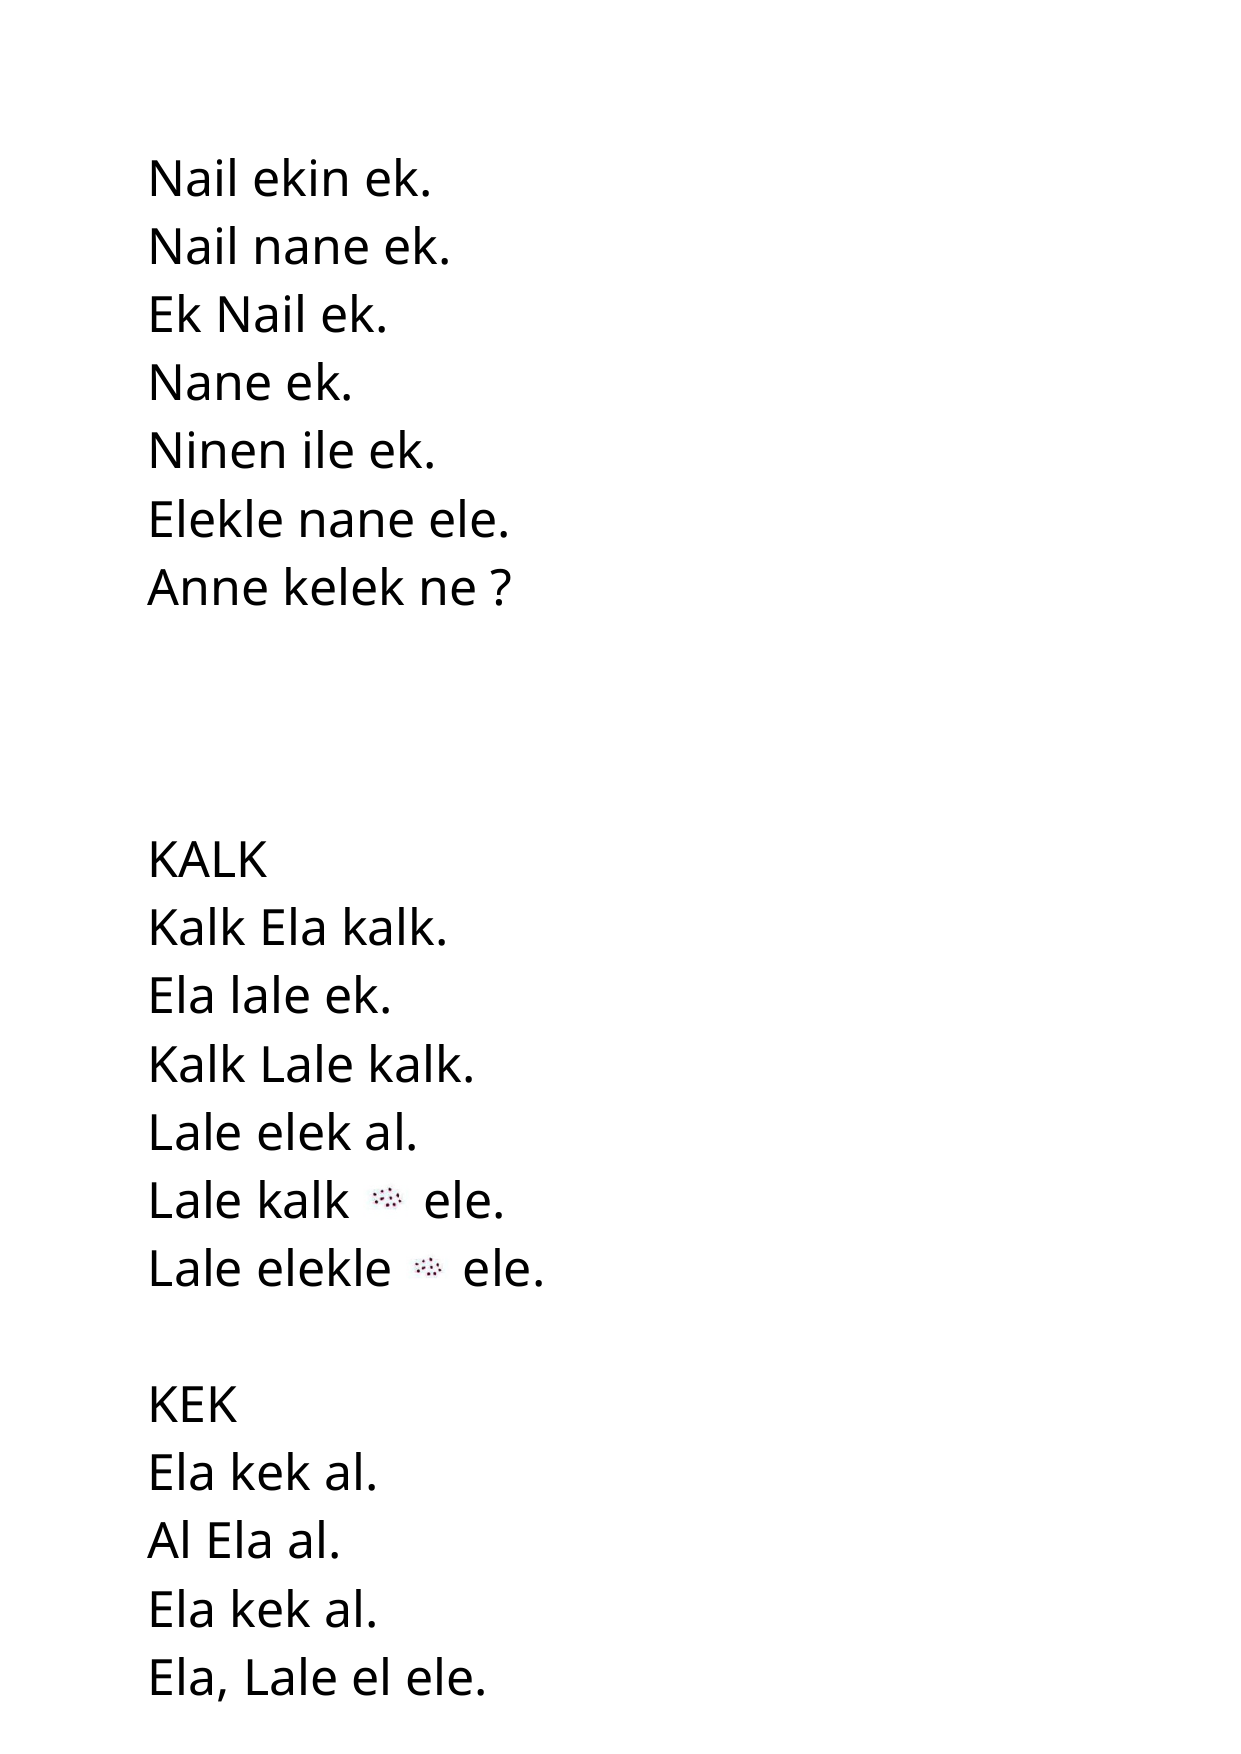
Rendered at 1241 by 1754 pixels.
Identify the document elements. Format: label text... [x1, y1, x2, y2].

text KALK [148, 824, 1144, 892]
text Lale kalk ele. [148, 1165, 1144, 1233]
text Lale elek al. [148, 1097, 1144, 1165]
text Nail nane ek. [148, 211, 1144, 279]
text Ela kek al. [148, 1437, 1144, 1506]
text Ela lale ek. [148, 961, 1144, 1029]
picture [363, 1174, 411, 1219]
text Ninen ile ek. [148, 416, 1144, 484]
text Elekle nane ele. [148, 484, 1144, 552]
text Nane ek. [148, 347, 1144, 416]
text Ela kek al. [148, 1574, 1144, 1642]
text Kalk Ela kalk. [148, 892, 1144, 961]
text Anne kelek ne ? [148, 552, 1144, 620]
text Ela, Lale el ele. [148, 1642, 1144, 1710]
text Lale elekle ele. [148, 1233, 1144, 1301]
text Ek Nail ek. [148, 279, 1144, 347]
picture [406, 1245, 450, 1287]
text Al Ela al. [148, 1506, 1144, 1574]
text Nail ekin ek. [148, 143, 1144, 211]
text KEK [148, 1369, 1144, 1437]
text Kalk Lale kalk. [148, 1029, 1144, 1097]
